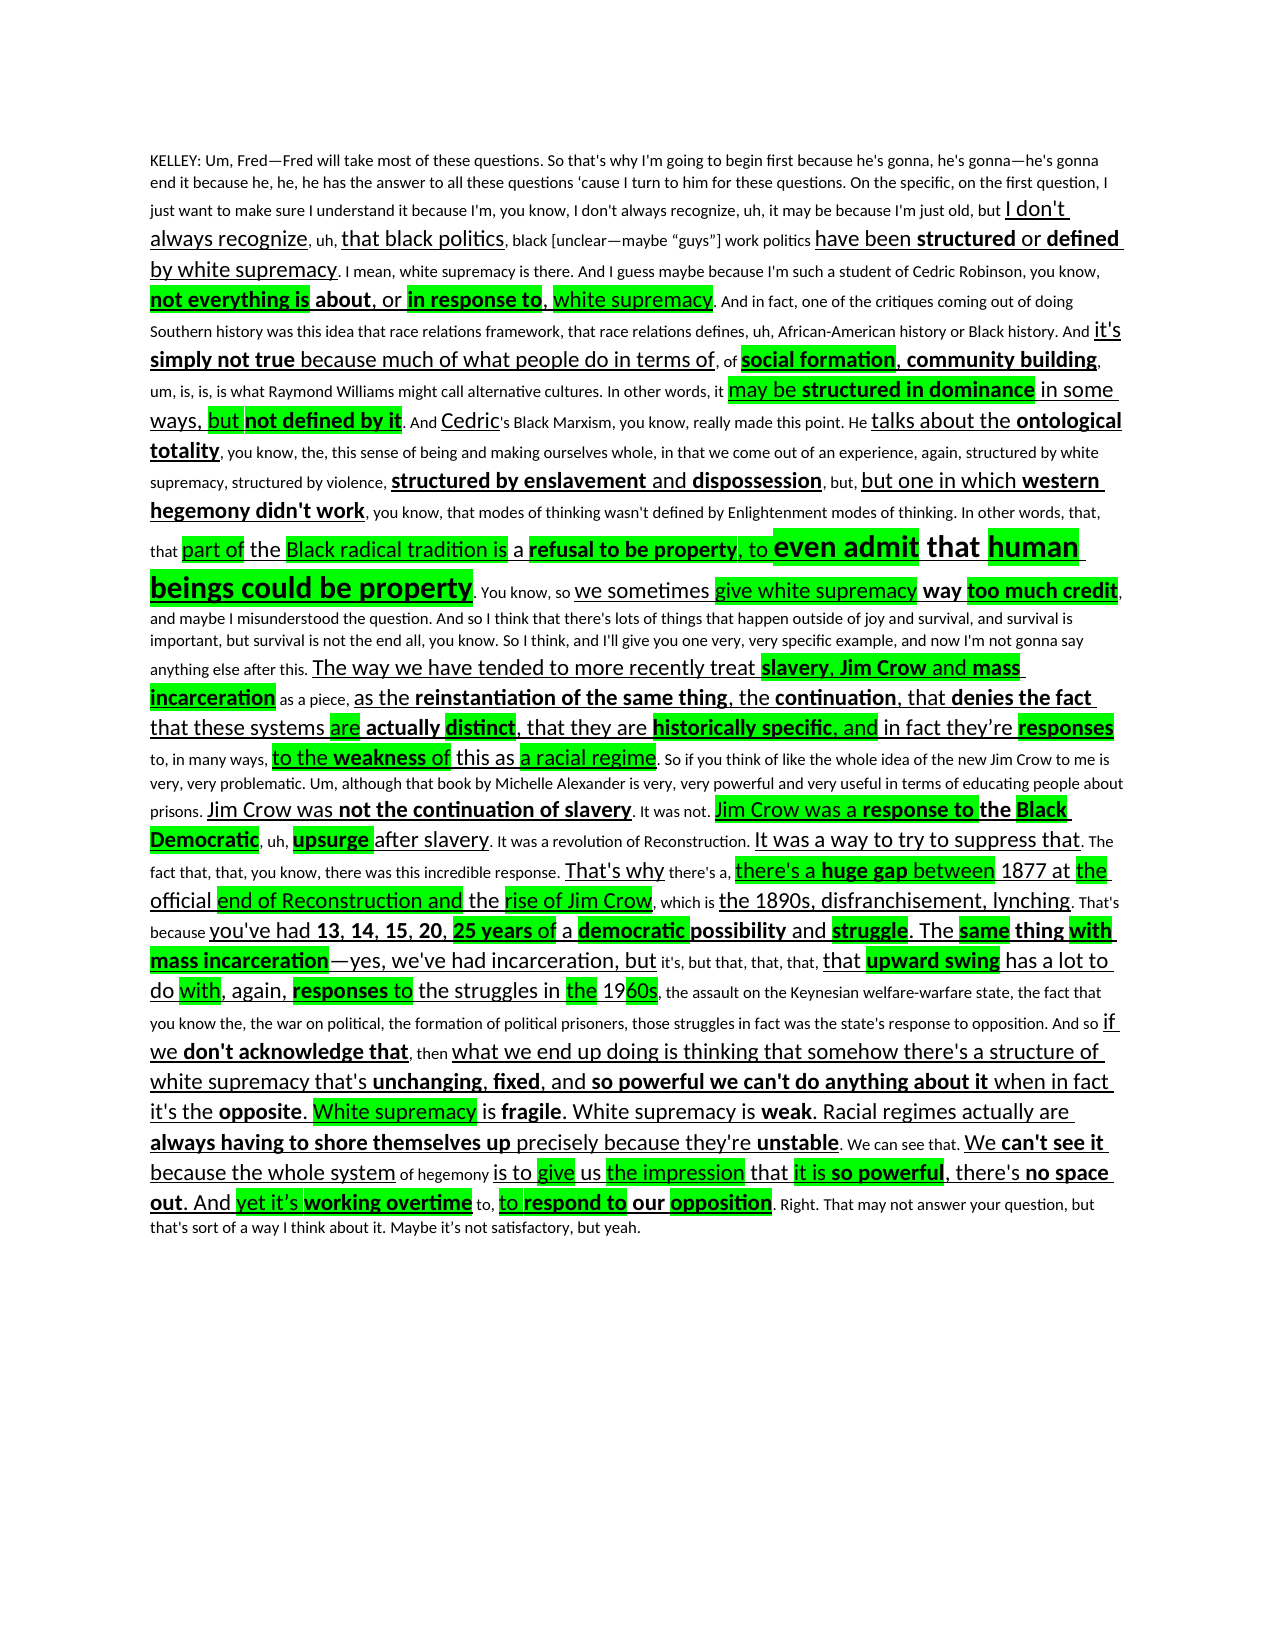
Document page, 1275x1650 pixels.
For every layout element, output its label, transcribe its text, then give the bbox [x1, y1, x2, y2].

text KELLEY: Um, Fred—Fred will take most of these questions. So that's why I'm going to begin first because he's gonna, he's gonna—he's gonna end it because he, he, he has the answer to all these questions ‘cause I turn to him for these questions. On the specific, on the first question, I just want to make sure I understand it because I'm, you know, I don't always recognize, uh, it may be because I'm just old, but I don't always recognize, uh, that black politics, black [unclear—maybe “guys”] work politics have been structured or defined by white supremacy. I mean, white supremacy is there. And I guess maybe because I'm such a student of Cedric Robinson, you know, not everything is about, or in response to, white supremacy. And in fact, one of the critiques coming out of doing Southern history was this idea that race relations framework, that race relations defines, uh, African-American history or Black history. And it's simply not true because much of what people do in terms of, of social formation, community building, um, is, is, is what Raymond Williams might call alternative cultures. In other words, it may be structured in dominance in some ways, but not defined by it. And Cedric's Black Marxism, you know, really made this point. He talks about the ontological totality, you know, the, this sense of being and making ourselves whole, in that we come out of an experience, again, structured by white supremacy, structured by violence, structured by enslavement and dispossession, but, but one in which western hegemony didn't work, you know, that modes of thinking wasn't defined by Enlightenment modes of thinking. In other words, that, that part of the Black radical tradition is a refusal to be property, to even admit that human beings could be property. You know, so we sometimes give white supremacy way too much credit, and maybe I misunderstood the question. And so I think that there's lots of things that happen outside of joy and survival, and survival is important, but survival is not the end all, you know. So I think, and I'll give you one very, very specific example, and now I'm not gonna say anything else after this. The way we have tended to more recently treat slavery, Jim Crow and mass incarceration as a piece, as the reinstantiation of the same thing, the continuation, that denies the fact that these systems are actually distinct, that they are historically specific, and in fact they’re responses to, in many ways, to the weakness of this as a racial regime. So if you think of like the whole idea of the new Jim Crow to me is very, very problematic. Um, although that book by Michelle Alexander is very, very powerful and very useful in terms of educating people about prisons. Jim Crow was not the continuation of slavery. It was not. Jim Crow was a response to the Black Democratic, uh, upsurge after slavery. It was a revolution of Reconstruction. It was a way to try to suppress that. The fact that, that, you know, there was this incredible response. That's why there's a, there's a huge gap between 1877 at the official end of Reconstruction and the rise of Jim Crow, which is the 1890s, disfranchisement, lynching. That's because you've had 13, 14, 15, 20, 25 years of a democratic possibility and struggle. The same thing with mass incarceration—yes, we've had incarceration, but it's, but that, that, that, that upward swing has a lot to do with, again, responses to the struggles in the 1960s, the assault on the Keynesian welfare-warfare state, the fact that you know the, the war on political, the formation of political prisoners, those struggles in fact was the state's response to opposition. And so if we don't acknowledge that, then what we end up doing is thinking that somehow there's a structure of white supremacy that's unchanging, fixed, and so powerful we can't do anything about it when in fact it's the opposite. White supremacy is fragile. White supremacy is weak. Racial regimes actually are always having to shore themselves up precisely because they're unstable. We can see that. We can't see it because the whole system of hegemony is to give us the impression that it is so powerful, there's no space out. And yet it’s working overtime to, to respond to our opposition. Right. That may not answer your question, but that's sort of a way I think about it. Maybe it’s not satisfactory, but yeah. [150, 150, 1125, 1238]
